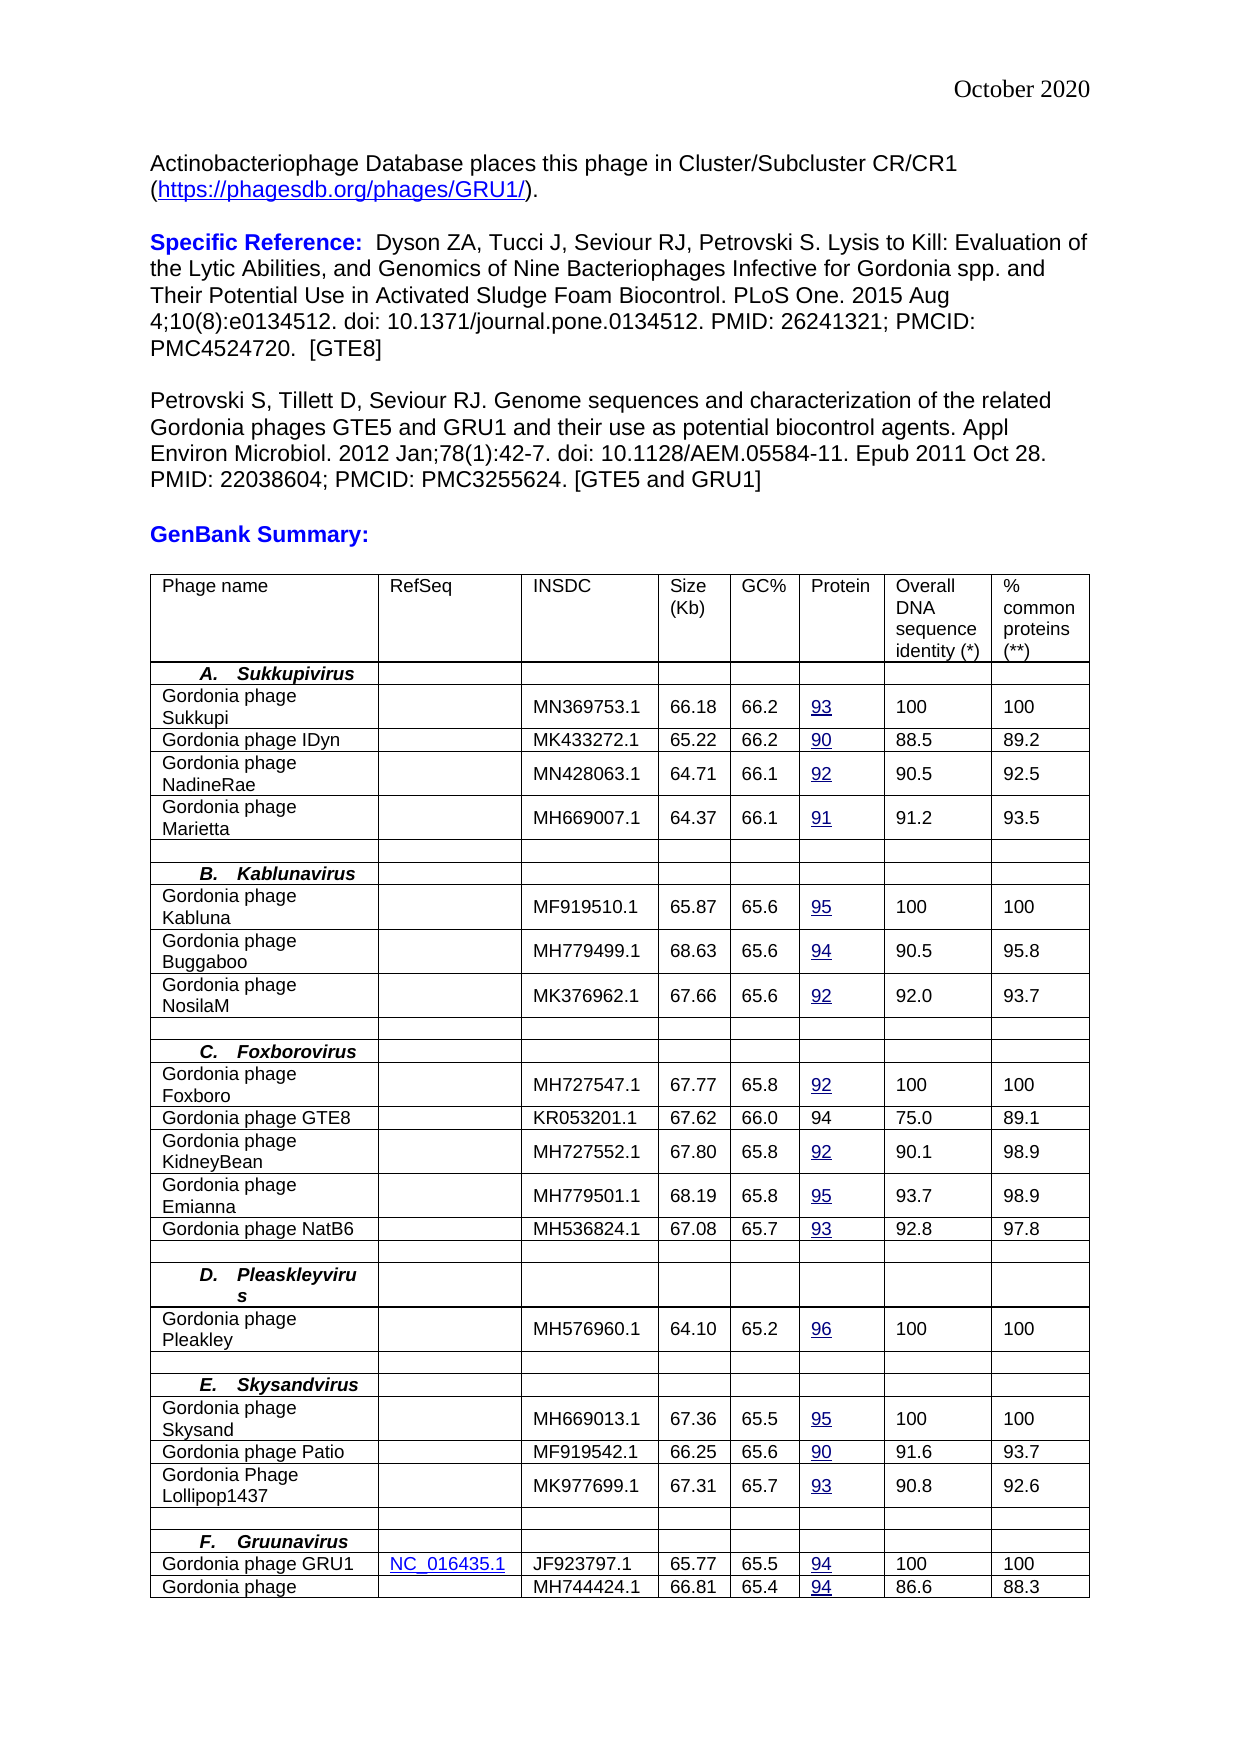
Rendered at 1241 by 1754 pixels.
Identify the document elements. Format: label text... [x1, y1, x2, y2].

table_header RefSeq [379, 575, 521, 661]
table_cell [659, 863, 730, 884]
table_cell [731, 663, 799, 684]
table_cell 90.5 [885, 930, 991, 973]
table_cell 91 [800, 796, 884, 839]
table_cell 68.19 [659, 1174, 730, 1217]
table_cell 65.22 [659, 729, 730, 751]
table_cell [659, 663, 730, 684]
table_cell 65.4 [731, 1576, 799, 1597]
table_cell [992, 1352, 1089, 1373]
table_cell 89.2 [992, 729, 1089, 751]
table_cell [379, 863, 521, 884]
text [150, 150, 1090, 203]
table_cell Sukkupivirus [151, 663, 378, 684]
table_cell [379, 1508, 521, 1529]
table_cell 93 [800, 685, 884, 728]
table_cell [992, 663, 1089, 684]
table_cell [731, 1530, 799, 1552]
table_cell [379, 1352, 521, 1373]
table_cell [522, 663, 658, 684]
table_cell [659, 840, 730, 862]
table_cell 93 [800, 1218, 884, 1240]
table_header Overall DNA sequence identity (*) [885, 575, 991, 661]
table_cell [659, 1530, 730, 1552]
table_cell [522, 1241, 658, 1262]
table_cell 67.66 [659, 974, 730, 1017]
table_header Size (Kb) [659, 575, 730, 661]
table_cell [379, 1107, 521, 1129]
table_cell [379, 729, 521, 751]
table_cell 92 [800, 974, 884, 1017]
table_cell 97.8 [992, 1218, 1089, 1240]
table_cell [731, 1374, 799, 1396]
table_cell 67.62 [659, 1107, 730, 1129]
table_cell 95.8 [992, 930, 1089, 973]
table_cell [731, 1040, 799, 1062]
table_cell 65.6 [731, 885, 799, 928]
table_cell [379, 974, 521, 1017]
table_header INSDC [522, 575, 658, 661]
table_cell [379, 1441, 521, 1463]
table_cell [800, 1374, 884, 1396]
table_cell Gordonia Phage Lollipop1437 [151, 1464, 378, 1507]
text Specific Reference: Dyson ZA, Tucci J, Seviour RJ, Petrovski S. Lysis to Kill: Evaluation of the Lytic Abilities, and Genomics of Nine Bacteriophages Infective for Gordonia spp. and Their Potential Use in Activated Sludge Foam Biocontrol. PLoS One. 2015 Aug 4;10(8):e0134512. doi: 10.1371/journal.pone.0134512. PMID: 26241321; PMCID: PMC4524720. [GTE8] [150, 229, 1090, 361]
table_cell [522, 1352, 658, 1373]
table_cell [379, 1263, 521, 1306]
table_cell 88.3 [992, 1576, 1089, 1597]
table_cell [379, 1218, 521, 1240]
table_cell MH779501.1 [522, 1174, 658, 1217]
table_cell 67.08 [659, 1218, 730, 1240]
table_cell 98.9 [992, 1130, 1089, 1173]
table_cell [379, 930, 521, 973]
table_cell [992, 840, 1089, 862]
table_cell [885, 1241, 991, 1262]
table_cell 100 [885, 685, 991, 728]
table_cell 88.5 [885, 729, 991, 751]
table_cell [379, 1464, 521, 1507]
table_cell 65.6 [731, 1441, 799, 1463]
table_cell [885, 840, 991, 862]
table_cell 92 [800, 1063, 884, 1106]
table_cell MF919510.1 [522, 885, 658, 928]
table_cell 100 [885, 885, 991, 928]
table_cell Gordonia phage Sukkupi [151, 685, 378, 728]
table_cell 93.7 [885, 1174, 991, 1217]
table_cell 93.7 [992, 1441, 1089, 1463]
table_cell 67.31 [659, 1464, 730, 1507]
table_cell Gordonia phage Pleakley [151, 1308, 378, 1351]
table_cell [379, 796, 521, 839]
table_cell 66.25 [659, 1441, 730, 1463]
table_cell [151, 1352, 378, 1373]
table_cell [379, 752, 521, 795]
table_cell [522, 1530, 658, 1552]
table_cell [992, 1018, 1089, 1039]
text Petrovski S, Tillett D, Seviour RJ. Genome sequences and characterization of the related Gordonia phages GTE5 and GRU1 and their use as potential biocontrol agents. Appl Environ Microbiol. 2012 Jan;78(1):42-7. doi: 10.1128/AEM.05584-11. Epub 2011 Oct 28. PMID: 22038604; PMCID: PMC3255624. [GTE5 and GRU1] [150, 387, 1090, 493]
table_cell [885, 1530, 991, 1552]
table_cell 100 [885, 1308, 991, 1351]
table_cell [885, 1352, 991, 1373]
table_cell [885, 1018, 991, 1039]
table_cell 100 [885, 1553, 991, 1574]
table_cell [379, 1397, 521, 1440]
table_cell [379, 1308, 521, 1351]
table_cell 93 [800, 1464, 884, 1507]
table_cell Gordonia phage NadineRae [151, 752, 378, 795]
table_cell Skysandvirus [151, 1374, 378, 1396]
table_cell 94 [800, 930, 884, 973]
table_cell [659, 1374, 730, 1396]
table_cell 65.77 [659, 1553, 730, 1574]
table_cell Gordonia phage KidneyBean [151, 1130, 378, 1173]
table_cell Gordonia phage IDyn [151, 729, 378, 751]
table_cell 67.77 [659, 1063, 730, 1106]
table_cell 66.2 [731, 729, 799, 751]
table_cell 100 [992, 1308, 1089, 1351]
table_cell [992, 1241, 1089, 1262]
table_cell [379, 1576, 521, 1597]
table_cell [992, 1040, 1089, 1062]
table_cell [800, 1352, 884, 1373]
table_cell Pleaskleyvirus [151, 1263, 378, 1306]
table_cell 65.6 [731, 974, 799, 1017]
table_cell [731, 1263, 799, 1306]
table_cell [800, 1018, 884, 1039]
table_cell 66.1 [731, 796, 799, 839]
table_cell MK376962.1 [522, 974, 658, 1017]
table_cell [522, 1018, 658, 1039]
table_cell [659, 1263, 730, 1306]
table_cell Foxborovirus [151, 1040, 378, 1062]
table_cell 65.7 [731, 1218, 799, 1240]
table_header % common proteins (**) [992, 575, 1089, 661]
table_cell 64.10 [659, 1308, 730, 1351]
table_cell 65.87 [659, 885, 730, 928]
table_cell [379, 685, 521, 728]
table_cell 64.71 [659, 752, 730, 795]
table_cell [659, 1508, 730, 1529]
table_cell [379, 885, 521, 928]
table_cell [151, 1018, 378, 1039]
table_cell [379, 1040, 521, 1062]
table_cell 100 [992, 885, 1089, 928]
table_cell 92 [800, 752, 884, 795]
table_cell 95 [800, 1174, 884, 1217]
table_cell MN369753.1 [522, 685, 658, 728]
table_cell [885, 863, 991, 884]
table_cell 94 [800, 1553, 884, 1574]
table_cell [379, 1063, 521, 1106]
table_cell 94 [800, 1107, 884, 1129]
table_cell [379, 1530, 521, 1552]
table_cell [731, 1241, 799, 1262]
table_cell [800, 1530, 884, 1552]
table_cell 67.80 [659, 1130, 730, 1173]
table_cell 93.7 [992, 974, 1089, 1017]
table_cell Gordonia phage Emianna [151, 1174, 378, 1217]
table_header Phage name [151, 575, 378, 661]
table_cell Gruunavirus [151, 1530, 378, 1552]
table_cell [379, 663, 521, 684]
table_cell 90 [800, 1441, 884, 1463]
table_cell 66.18 [659, 685, 730, 728]
table_cell 65.8 [731, 1063, 799, 1106]
table_cell MK977699.1 [522, 1464, 658, 1507]
table_cell Kablunavirus [151, 863, 378, 884]
table_cell Gordonia phage Buggaboo [151, 930, 378, 973]
table_cell Gordonia phage NatB6 [151, 1218, 378, 1240]
table_cell MH576960.1 [522, 1308, 658, 1351]
table_cell [800, 863, 884, 884]
table_cell [379, 1241, 521, 1262]
table_cell MK433272.1 [522, 729, 658, 751]
table_cell [522, 1374, 658, 1396]
table_cell [731, 863, 799, 884]
table_cell [992, 1508, 1089, 1529]
table_cell 66.81 [659, 1576, 730, 1597]
table_cell 75.0 [885, 1107, 991, 1129]
table_cell [151, 1241, 378, 1262]
table_cell Gordonia phage GRU1 [151, 1553, 378, 1574]
table_cell MH779499.1 [522, 930, 658, 973]
table_cell 92 [800, 1130, 884, 1173]
table_cell JF923797.1 [522, 1553, 658, 1574]
table_cell [379, 1374, 521, 1396]
table_cell 65.2 [731, 1308, 799, 1351]
table_cell 65.5 [731, 1397, 799, 1440]
table_cell [522, 1263, 658, 1306]
table_cell [379, 1018, 521, 1039]
table_cell NC_016435.1 [379, 1553, 521, 1574]
table_cell [992, 1530, 1089, 1552]
table_cell 65.5 [731, 1553, 799, 1574]
table_cell [522, 1040, 658, 1062]
table_cell 90.5 [885, 752, 991, 795]
table_cell [659, 1241, 730, 1262]
table_cell 66.0 [731, 1107, 799, 1129]
table_cell 100 [992, 1397, 1089, 1440]
table_cell MH727547.1 [522, 1063, 658, 1106]
table_cell MH727552.1 [522, 1130, 658, 1173]
table_cell 90.1 [885, 1130, 991, 1173]
table_cell 100 [992, 1553, 1089, 1574]
table_header GC% [731, 575, 799, 661]
table_cell Gordonia phage Marietta [151, 796, 378, 839]
table_cell [885, 663, 991, 684]
table_cell [800, 663, 884, 684]
table_cell 92.5 [992, 752, 1089, 795]
table_cell MN428063.1 [522, 752, 658, 795]
table_cell Gordonia phage GTE8 [151, 1107, 378, 1129]
table_cell [659, 1018, 730, 1039]
table_cell 96 [800, 1308, 884, 1351]
table_cell [800, 1263, 884, 1306]
table_cell [885, 1508, 991, 1529]
table_cell Gordonia phage Patio [151, 1441, 378, 1463]
table_cell 67.36 [659, 1397, 730, 1440]
table_cell [800, 1508, 884, 1529]
table_cell 66.2 [731, 685, 799, 728]
table_cell [659, 1040, 730, 1062]
table_cell [379, 1130, 521, 1173]
table_cell KR053201.1 [522, 1107, 658, 1129]
table_cell 90 [800, 729, 884, 751]
table_cell [379, 1174, 521, 1217]
table_cell [885, 1374, 991, 1396]
table_cell 65.8 [731, 1130, 799, 1173]
table_cell [151, 1508, 378, 1529]
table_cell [151, 1576, 378, 1597]
table_cell 90.8 [885, 1464, 991, 1507]
table_cell [522, 863, 658, 884]
table_cell 89.1 [992, 1107, 1089, 1129]
table_cell 94 [800, 1576, 884, 1597]
table_cell [992, 863, 1089, 884]
table_cell 95 [800, 885, 884, 928]
table_cell 92.8 [885, 1218, 991, 1240]
text GenBank Summary: [150, 521, 1090, 548]
table_cell [992, 1374, 1089, 1396]
table_cell 91.6 [885, 1441, 991, 1463]
table_cell [731, 840, 799, 862]
table_cell 100 [992, 1063, 1089, 1106]
table_cell MH536824.1 [522, 1218, 658, 1240]
table_cell MH744424.1 [522, 1576, 658, 1597]
table_cell 92.6 [992, 1464, 1089, 1507]
table_cell [885, 1040, 991, 1062]
table_cell [522, 1508, 658, 1529]
table_cell [731, 1352, 799, 1373]
table_cell 92.0 [885, 974, 991, 1017]
table_cell [379, 840, 521, 862]
table_cell 86.6 [885, 1576, 991, 1597]
table_cell MF919542.1 [522, 1441, 658, 1463]
table_cell Gordonia phage Kabluna [151, 885, 378, 928]
table_cell MH669007.1 [522, 796, 658, 839]
table_header Protein [800, 575, 884, 661]
table_cell [659, 1352, 730, 1373]
table_cell [151, 840, 378, 862]
table_cell 100 [992, 685, 1089, 728]
table_cell [800, 1040, 884, 1062]
table_cell [731, 1508, 799, 1529]
table_cell 100 [885, 1063, 991, 1106]
table_cell 93.5 [992, 796, 1089, 839]
table_cell 64.37 [659, 796, 730, 839]
table_cell [522, 840, 658, 862]
table_cell 98.9 [992, 1174, 1089, 1217]
table_cell MH669013.1 [522, 1397, 658, 1440]
table_cell 91.2 [885, 796, 991, 839]
table_cell 65.7 [731, 1464, 799, 1507]
table_cell 65.6 [731, 930, 799, 973]
table_cell [885, 1263, 991, 1306]
table_cell 100 [885, 1397, 991, 1440]
table_cell [800, 1241, 884, 1262]
table_cell 65.8 [731, 1174, 799, 1217]
table_cell Gordonia phage NosilaM [151, 974, 378, 1017]
table_cell Gordonia phage Skysand [151, 1397, 378, 1440]
table_cell 68.63 [659, 930, 730, 973]
table_cell [731, 1018, 799, 1039]
table_cell [992, 1263, 1089, 1306]
table_cell 95 [800, 1397, 884, 1440]
table_cell Gordonia phage Foxboro [151, 1063, 378, 1106]
table_cell [800, 840, 884, 862]
table_cell 66.1 [731, 752, 799, 795]
